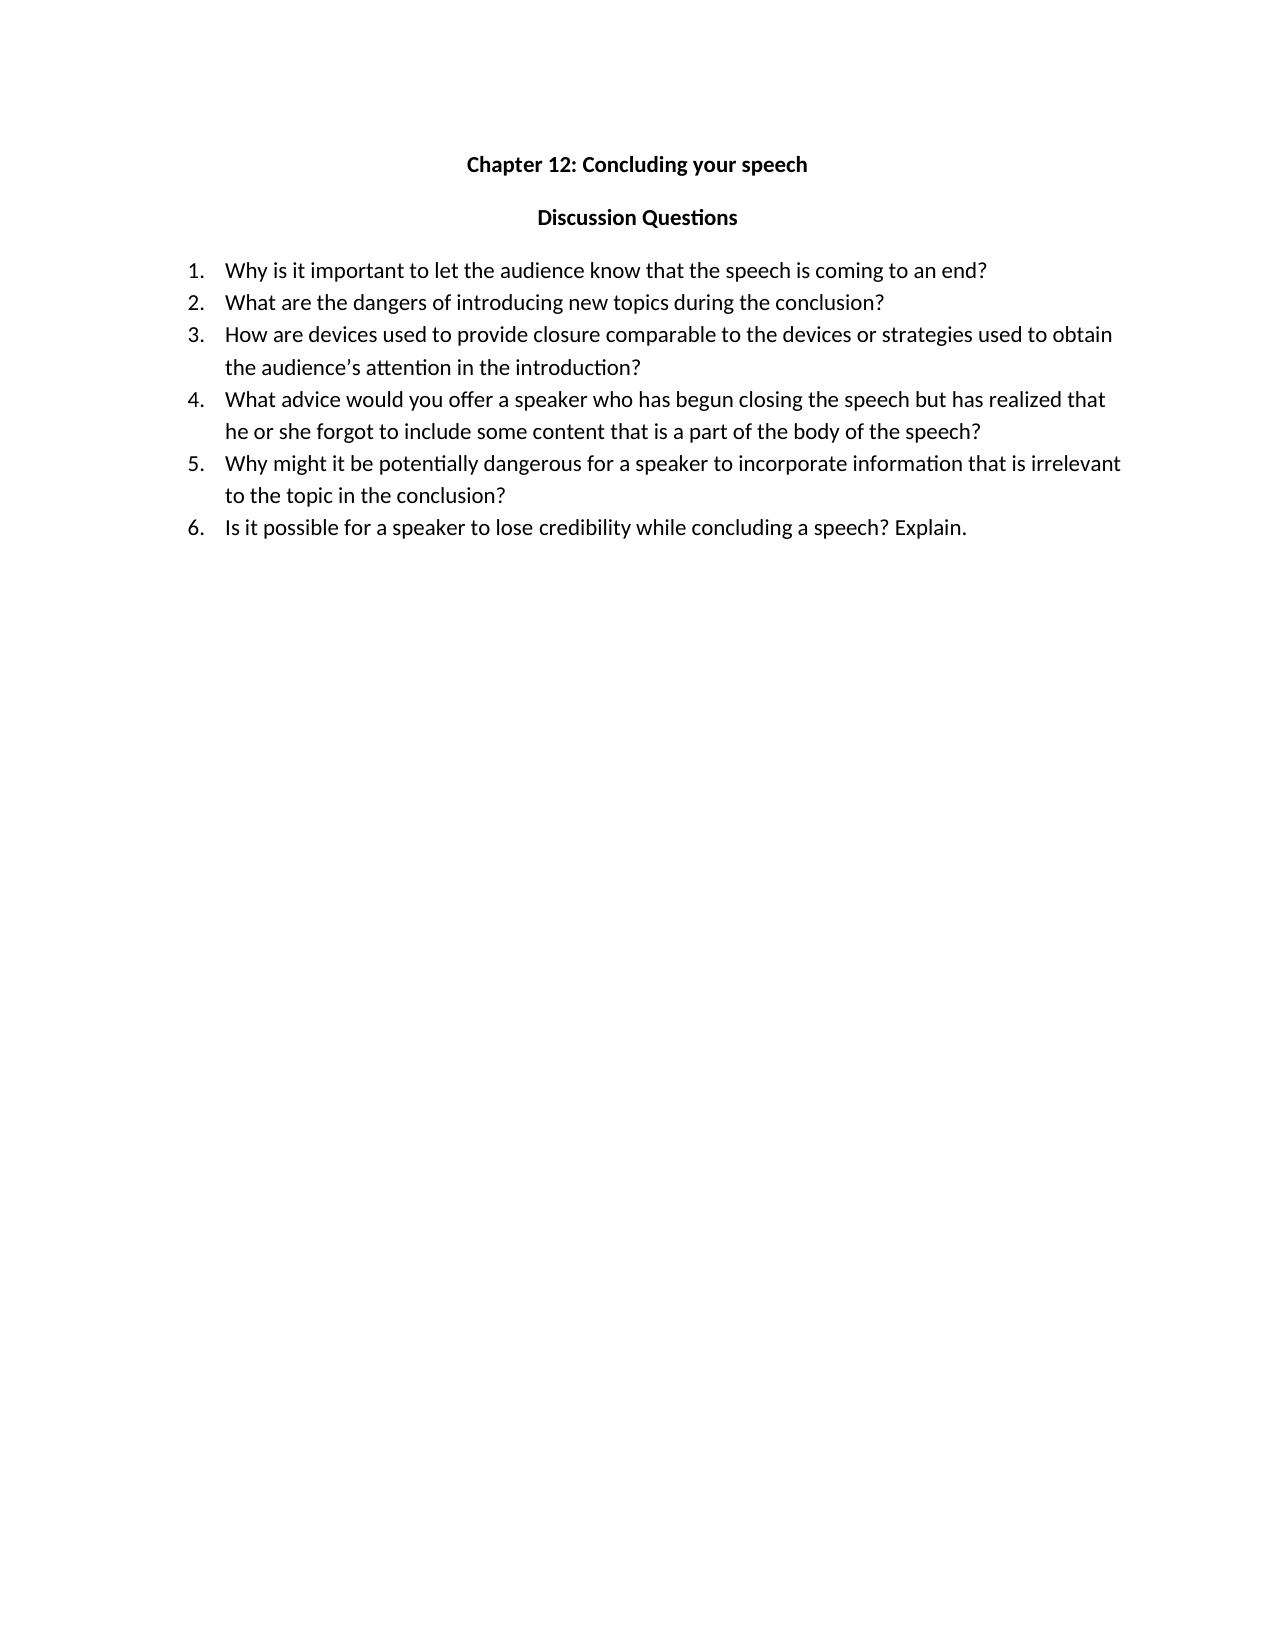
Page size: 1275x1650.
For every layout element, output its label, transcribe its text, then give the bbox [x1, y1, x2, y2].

list Why is it important to let the audience know that the speech is coming to an end? [187, 256, 1125, 284]
list Why might it be potentially dangerous for a speaker to incorporate information that is irrelevant to the topic in the conclusion? [187, 449, 1125, 509]
list What are the dangers of introducing new topics during the conclusion? [187, 288, 1125, 316]
text Discussion Questions [150, 203, 1125, 231]
text Chapter 12: Concluding your speech [150, 150, 1125, 178]
list Is it possible for a speaker to lose credibility while concluding a speech? Explain. [187, 513, 1125, 542]
list How are devices used to provide closure comparable to the devices or strategies used to obtain the audience’s attention in the introduction? [187, 320, 1125, 381]
list What advice would you offer a speaker who has begun closing the speech but has realized that he or she forgot to include some content that is a part of the body of the speech? [187, 385, 1125, 445]
